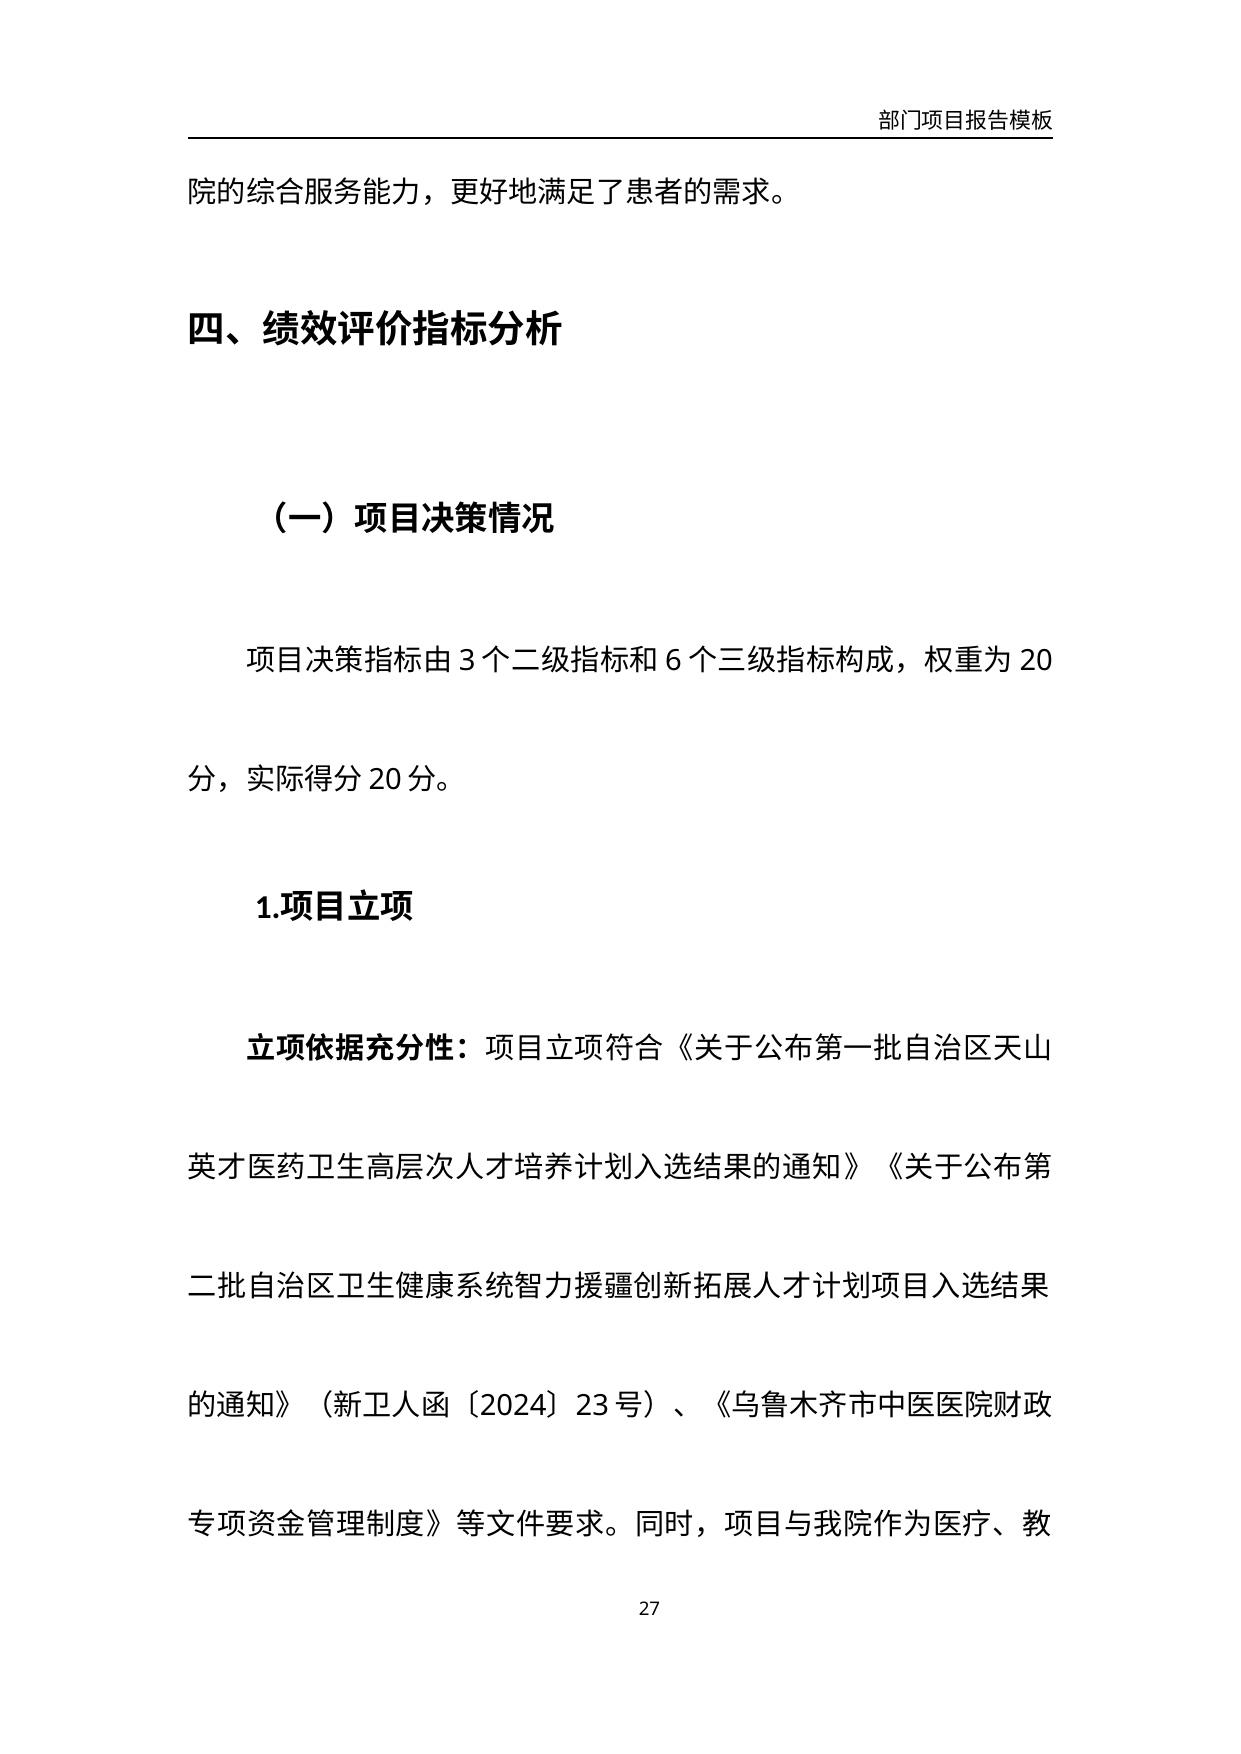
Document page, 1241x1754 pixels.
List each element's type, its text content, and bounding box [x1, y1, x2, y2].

subtitle 四、绩效评价指标分析 [187, 286, 1053, 365]
subtitle 1.项目立项 [187, 864, 1053, 944]
subtitle （一）项目决策情况 [187, 476, 1053, 556]
text 项目决策指标由3个二级指标和6个三级指标构成，权重为20分，实际得分20分。 [187, 618, 1053, 816]
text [187, 1006, 1053, 1562]
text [187, 150, 1053, 229]
